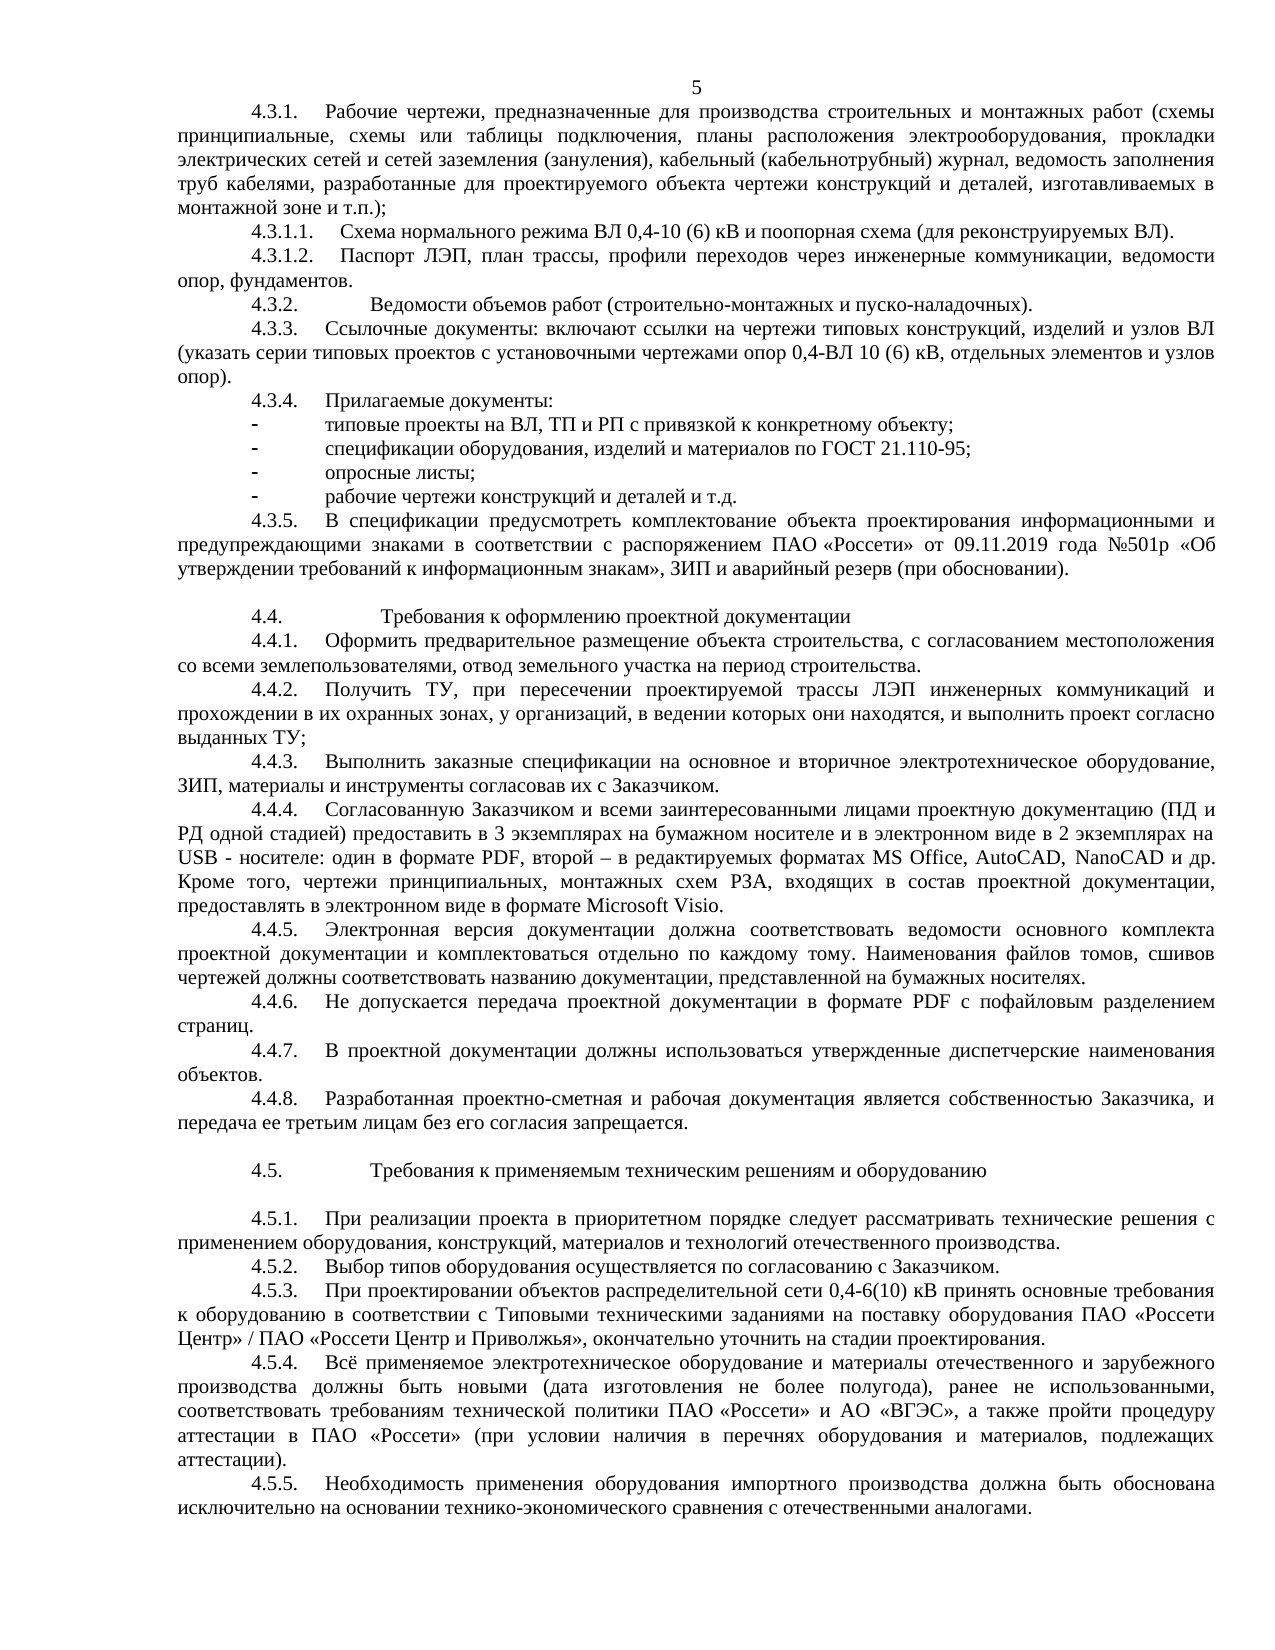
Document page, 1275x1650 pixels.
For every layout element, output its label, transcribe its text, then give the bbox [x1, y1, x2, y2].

list Прилагаемые документы: [177, 388, 1216, 412]
list рабочие чертежи конструкций и деталей и т.д. [251, 484, 1216, 508]
list В проектной документации должны использоваться утвержденные диспетчерские наименования объектов. [177, 1037, 1216, 1086]
list Необходимость применения оборудования импортного производства должна быть обоснована исключительно на основании технико-экономического сравнения с отечественными аналогами. [177, 1471, 1216, 1519]
list Схема нормального режима ВЛ 0,4-10 (6) кВ и поопорная схема (для реконструируемых ВЛ). [177, 219, 1216, 243]
list типовые проекты на ВЛ, ТП и РП с привязкой к конкретному объекту; [251, 412, 1216, 436]
list Оформить предварительное размещение объекта строительства, с согласованием местоположения со всеми землепользователями, отвод земельного участка на период строительства. [177, 628, 1216, 677]
list Выбор типов оборудования осуществляется по согласованию с Заказчиком. [177, 1254, 1216, 1278]
list Ссылочные документы: включают ссылки на чертежи типовых конструкций, изделий и узлов ВЛ (указать серии типовых проектов с установочными чертежами опор 0,4-ВЛ 10 (6) кВ, отдельных элементов и узлов опор). [177, 316, 1216, 388]
list Паспорт ЛЭП, план трассы, профили переходов через инженерные коммуникации, ведомости опор, фундаментов. [177, 243, 1216, 292]
list Рабочие чертежи, предназначенные для производства строительных и монтажных работ (схемы принципиальные, схемы или таблицы подключения, планы расположения электрооборудования, прокладки электрических сетей и сетей заземления (зануления), кабельный (кабельнотрубный) журнал, ведомость заполнения труб кабелями, разработанные для проектируемого объекта чертежи конструкций и деталей, изготавливаемых в монтажной зоне и т.п.); [177, 99, 1216, 219]
list Требования к применяемым техническим решениям и оборудованию [251, 1158, 1216, 1182]
list спецификации оборудования, изделий и материалов по ГОСТ 21.110-95; [251, 436, 1216, 460]
list При проектировании объектов распределительной сети 0,4-6(10) кВ принять основные требования к оборудованию в соответствии с Типовыми техническими заданиями на поставку оборудования ПАО «Россети Центр» / ПАО «Россети Центр и Приволжья», окончательно уточнить на стадии проектирования. [177, 1278, 1216, 1350]
list Согласованную Заказчиком и всеми заинтересованными лицами проектную документацию (ПД и РД одной стадией) предоставить в 3 экземплярах на бумажном носителе и в электронном виде в 2 экземплярах на USB - носителе: один в формате PDF, второй – в редактируемых форматах МS Officе, AutoCAD, NanoCAD и др. Кроме того, чертежи принципиальных, монтажных схем РЗА, входящих в состав проектной документации, предоставлять в электронном виде в формате Microsoft Visio. [177, 797, 1216, 917]
list При реализации проекта в приоритетном порядке следует рассматривать технические решения с применением оборудования, конструкций, материалов и технологий отечественного производства. [177, 1206, 1216, 1254]
list В спецификации предусмотреть комплектование объекта проектирования информационными и предупреждающими знаками в соответствии с распоряжением ПАО «Россети» от 09.11.2019 года №501р «Об утверждении требований к информационным знакам», ЗИП и аварийный резерв (при обосновании). [177, 508, 1216, 580]
list Разработанная проектно-сметная и рабочая документация является собственностью Заказчика, и передача ее третьим лицам без его согласия запрещается. [177, 1086, 1216, 1134]
list Электронная версия документации должна соответствовать ведомости основного комплекта проектной документации и комплектоваться отдельно по каждому тому. Наименования файлов томов, сшивов чертежей должны соответствовать названию документации, представленной на бумажных носителях. [177, 917, 1216, 989]
list Не допускается передача проектной документации в формате PDF с пофайловым разделением страниц. [177, 989, 1216, 1037]
list Получить ТУ, при пересечении проектируемой трассы ЛЭП инженерных коммуникаций и прохождении в их охранных зонах, у организаций, в ведении которых они находятся, и выполнить проект согласно выданных ТУ; [177, 677, 1216, 749]
list Всё применяемое электротехническое оборудование и материалы отечественного и зарубежного производства должны быть новыми (дата изготовления не более полугода), ранее не использованными, соответствовать требованиям технической политики ПАО «Россети» и АО «ВГЭС», а также пройти процедуру аттестации в ПАО «Россети» (при условии наличия в перечнях оборудования и материалов, подлежащих аттестации). [177, 1350, 1216, 1471]
list Требования к оформлению проектной документации [251, 604, 1216, 628]
list опросные листы; [251, 460, 1216, 484]
list Ведомости объемов работ (строительно-монтажных и пуско-наладочных). [251, 292, 1216, 316]
list Выполнить заказные спецификации на основное и вторичное электротехническое оборудование, ЗИП, материалы и инструменты согласовав их с Заказчиком. [177, 749, 1216, 797]
